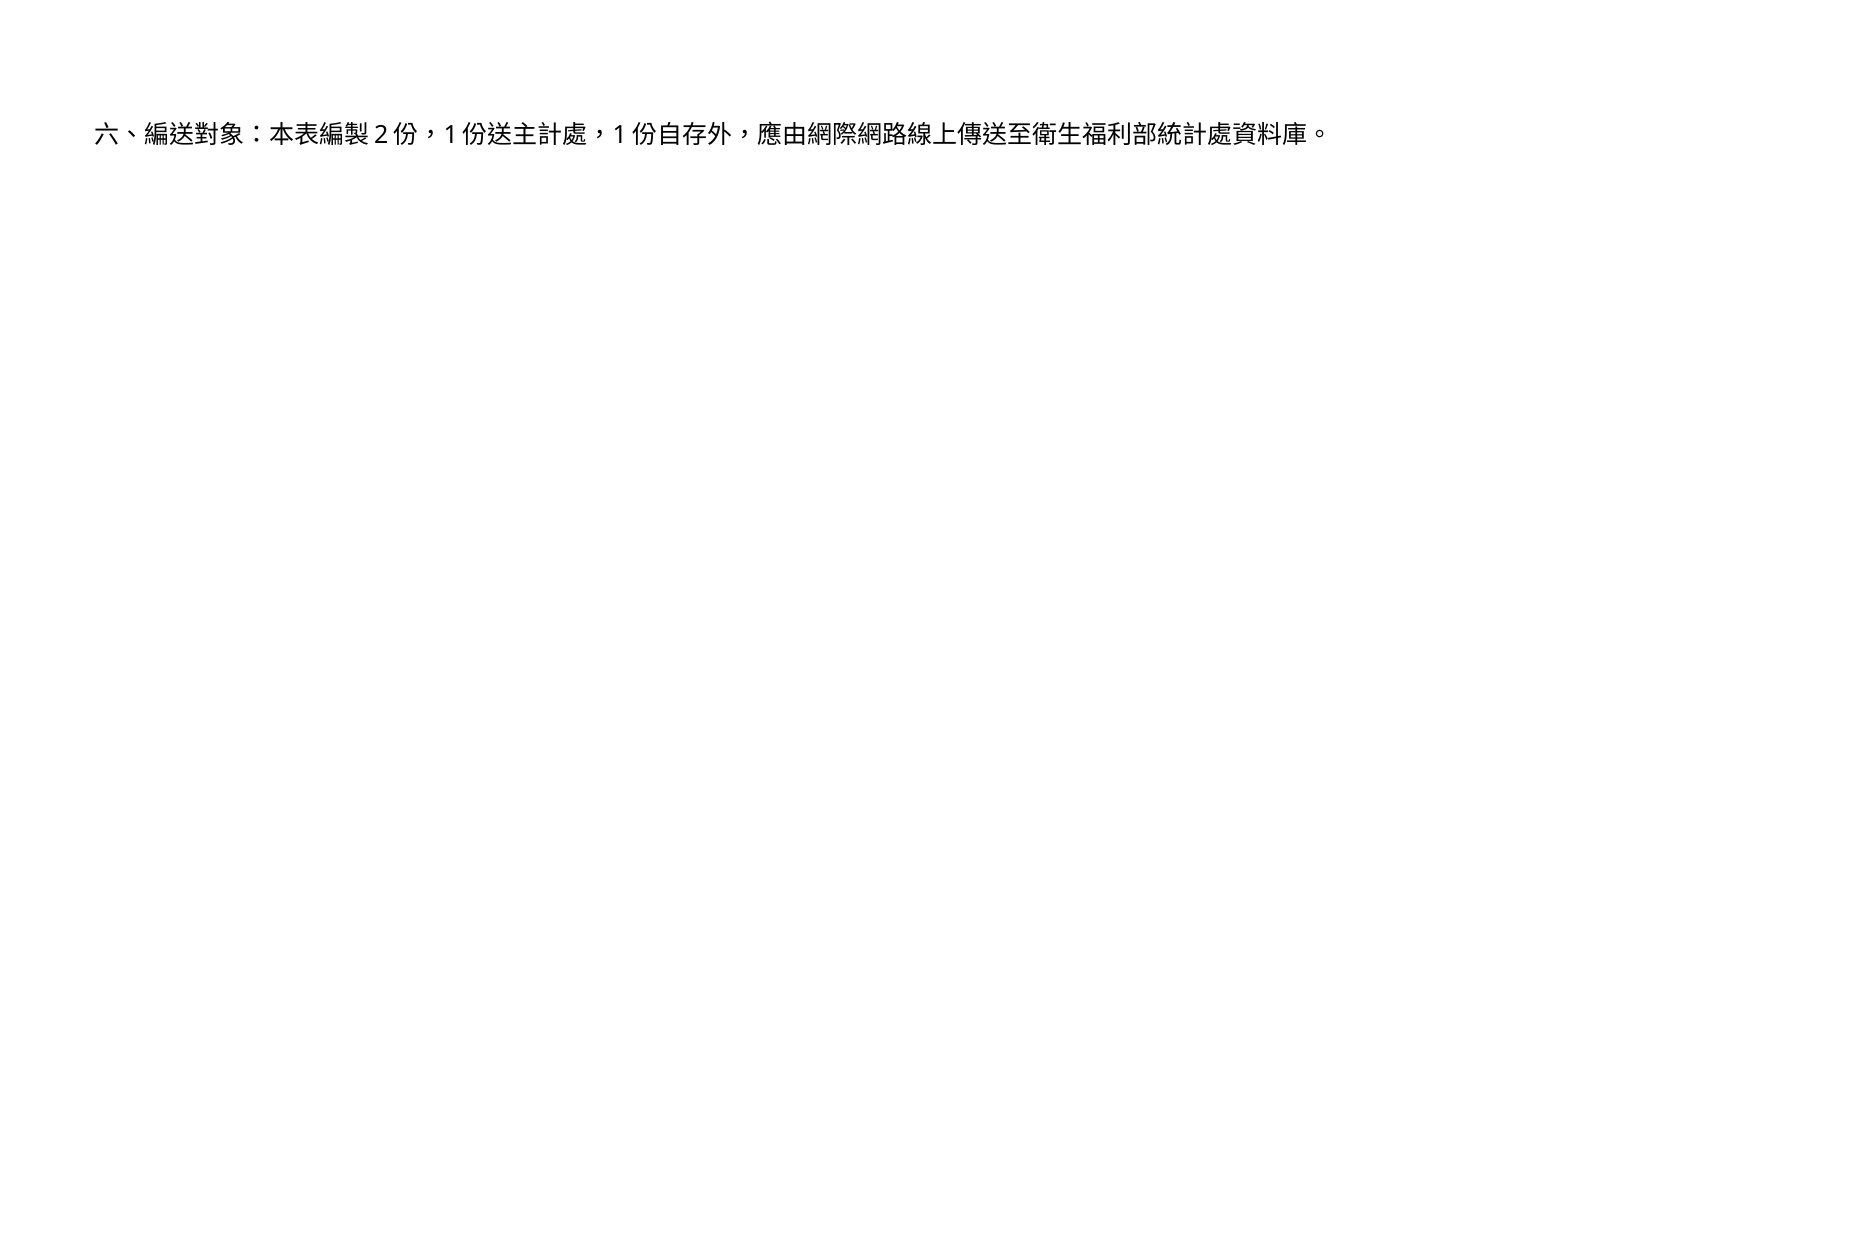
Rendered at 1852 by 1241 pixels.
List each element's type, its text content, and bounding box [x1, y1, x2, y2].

text 六、編送對象：本表編製2份，1份送主計處，1份自存外，應由網際網路線上傳送至衛生福利部統計處資料庫。 [94, 114, 1748, 151]
